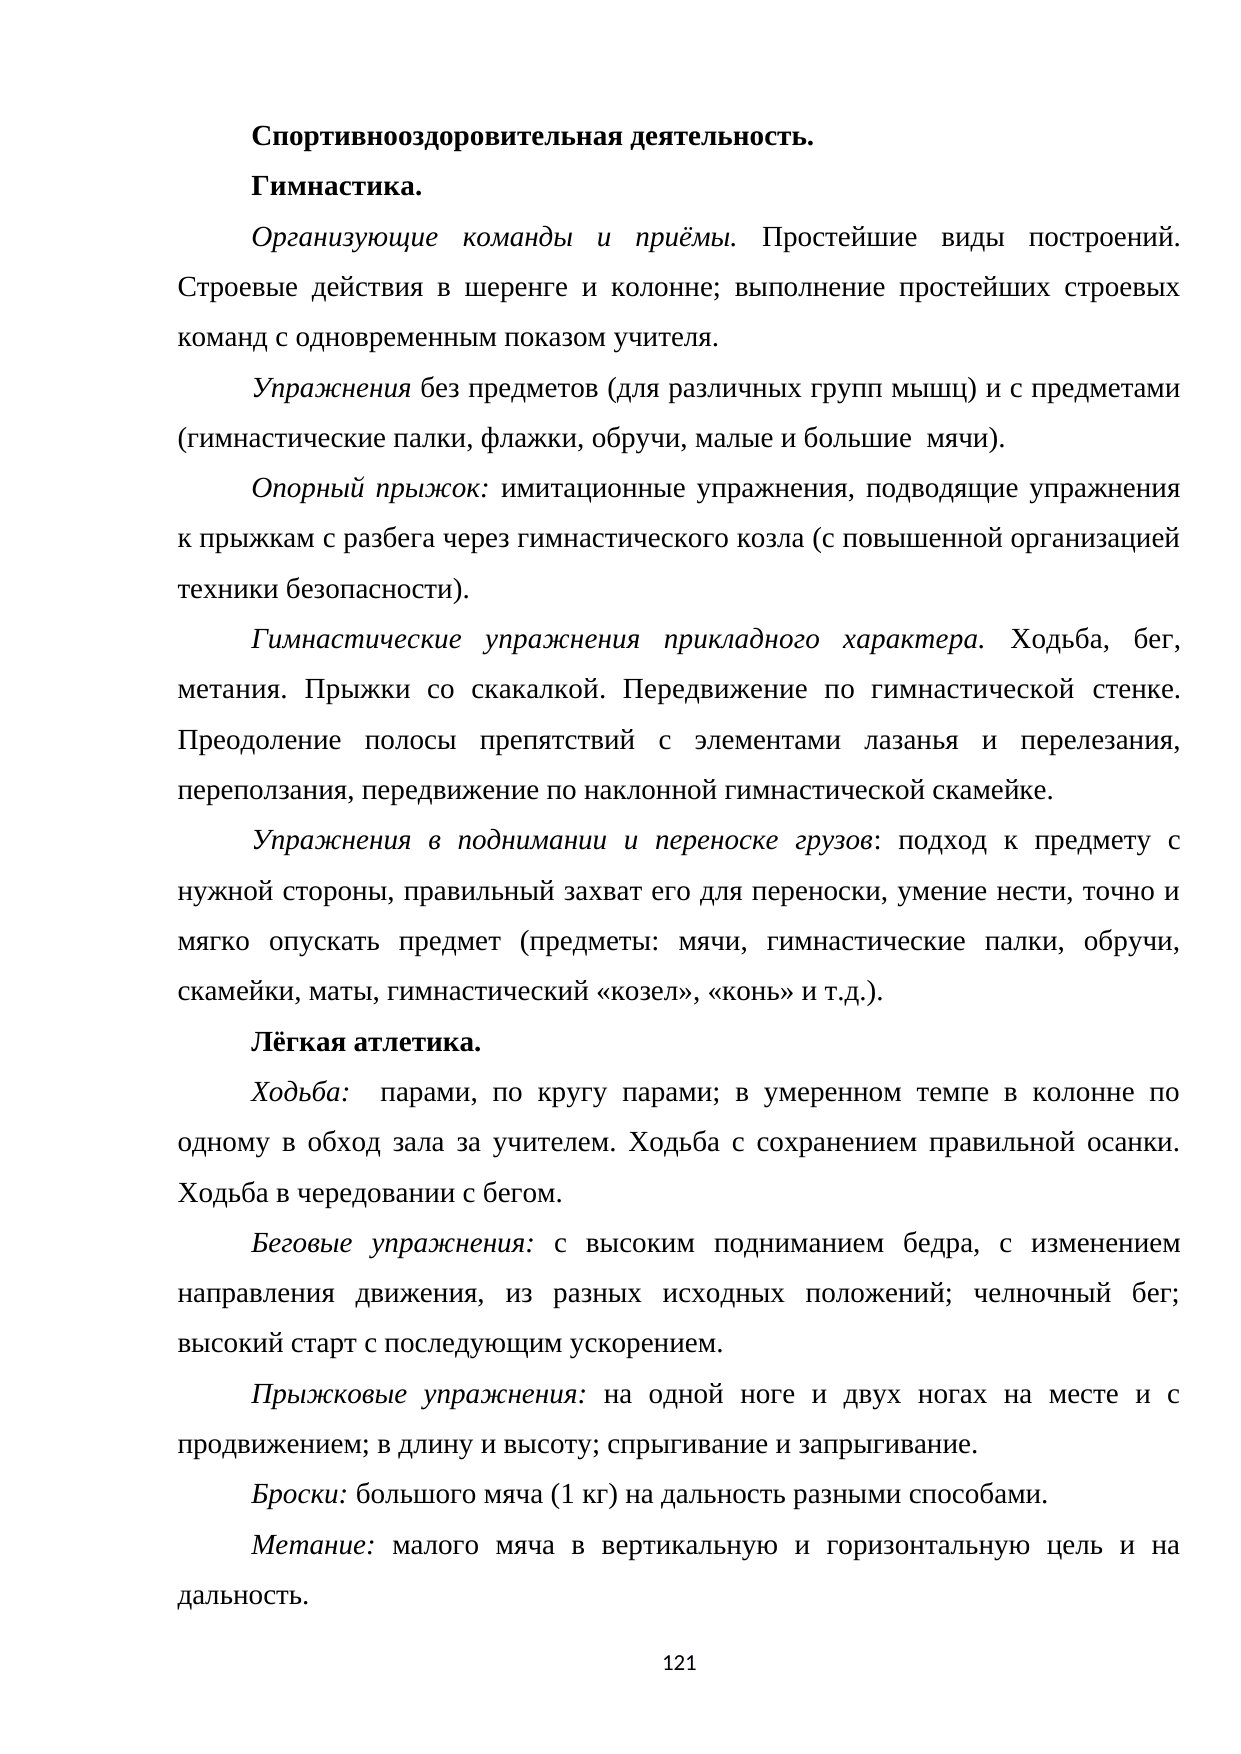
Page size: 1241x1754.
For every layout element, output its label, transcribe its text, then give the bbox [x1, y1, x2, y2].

text Гимнастические упражнения прикладного характера. Ходьба, бег, метания. Прыжки со скакалкой. Передвижение по гимнастической стенке. Преодоление полосы препятствий с элементами лазанья и перелезания, переползания, передвижение по наклонной гимнастической скамейке. [177, 621, 1181, 806]
text Лёгкая атлетика. [177, 1024, 1181, 1057]
text Гимнастика. [177, 168, 1181, 202]
text Опорный прыжок: имитационные упражнения, подводящие упражнения к прыжкам с разбега через гимнастического козла (с повышенной организацией техники безопасности). [177, 470, 1181, 604]
text Организующие команды и приёмы. Простейшие виды построений. Строевые действия в шеренге и колонне; выполнение простейших строевых команд с одновременным показом учителя. [177, 219, 1181, 353]
text Спортивно­оздоровительная деятельность. [177, 118, 1181, 152]
text Ходьба: парами, по кругу парами; в умеренном темпе в колонне по одному в обход зала за учителем. Ходьба с сохранением правильной осанки. Ходьба в чередовании с бегом. [177, 1074, 1181, 1208]
text Упражнения в поднимании и переноске грузов: подход к предмету с нужной стороны, правильный захват его для переноски, умение нести, точно и мягко опускать предмет (предметы: мячи, гимнастические палки, обручи, скамейки, маты, гимнастический «козел», «конь» и т.д.). [177, 822, 1181, 1007]
text Метание: малого мяча в вертикальную и горизонтальную цель и на дальность. [177, 1527, 1181, 1611]
text Беговые упражнения: с высоким подниманием бедра, с изменением направления движения, из разных исходных положений; челночный бег; высокий старт с последующим ускорением. [177, 1225, 1181, 1359]
text Броски: большого мяча () на дальность разными способами. [177, 1477, 1181, 1510]
text Упражнения без предметов (для различных групп мышц) и с предметами (гимнастические палки, флажки, обручи, малые и большие мячи). [177, 370, 1181, 453]
text Прыжковые упражнения: на одной ноге и двух ногах на месте и с продвижением; в длину и высоту; спрыгивание и запрыгивание. [177, 1376, 1181, 1460]
